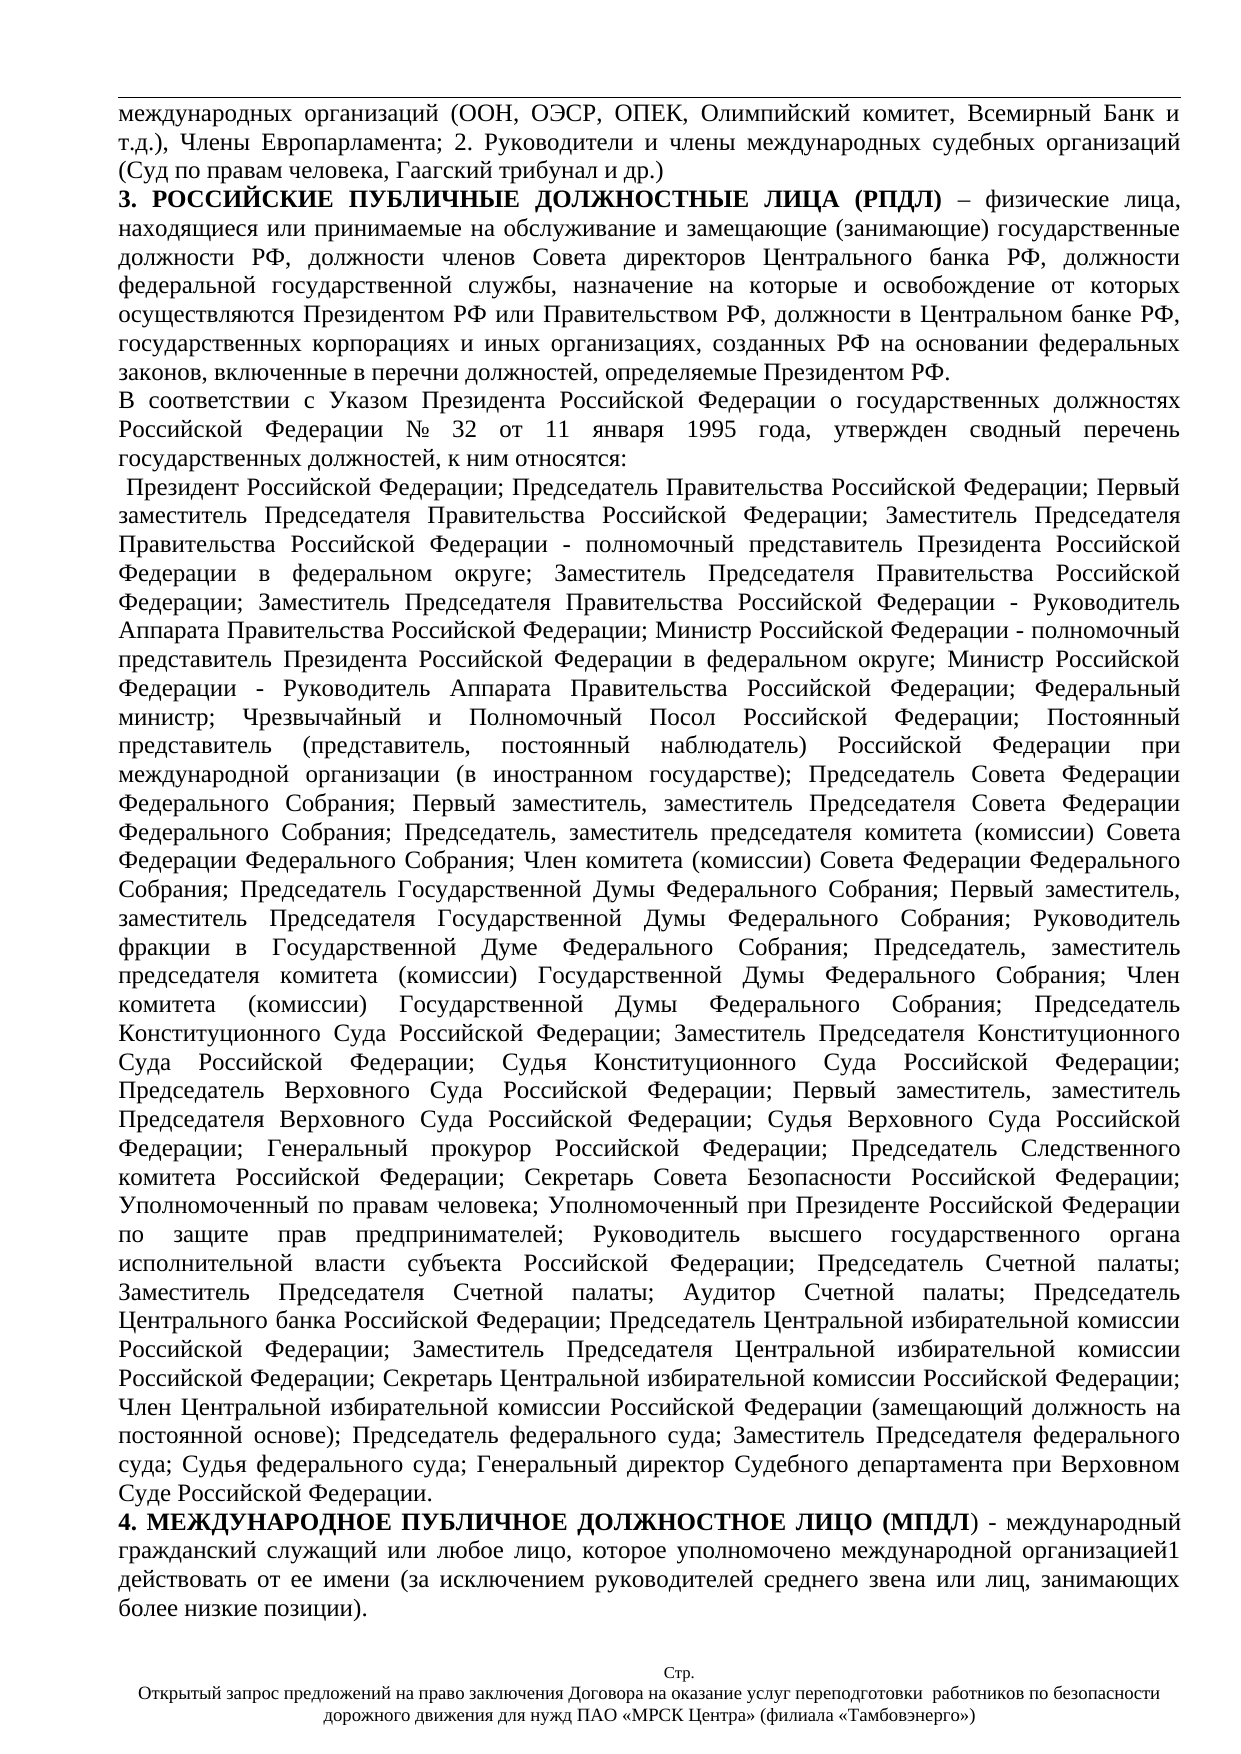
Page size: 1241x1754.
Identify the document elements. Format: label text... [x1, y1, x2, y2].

text Президент Российской Федерации; Председатель Правительства Российской Федерации; Первый заместитель Председателя Правительства Российской Федерации; Заместитель Председателя Правительства Российской Федерации - полномочный представитель Президента Российской Федерации в федеральном округе; Заместитель Председателя Правительства Российской Федерации; Заместитель Председателя Правительства Российской Федерации - Руководитель Аппарата Правительства Российской Федерации; Министр Российской Федерации - полномочный представитель Президента Российской Федерации в федеральном округе; Министр Российской Федерации - Руководитель Аппарата Правительства Российской Федерации; Федеральный министр; Чрезвычайный и Полномочный Посол Российской Федерации; Постоянный представитель (представитель, постоянный наблюдатель) Российской Федерации при международной организации (в иностранном государстве); Председатель Совета Федерации Федерального Собрания; Первый заместитель, заместитель Председателя Совета Федерации Федерального Собрания; Председатель, заместитель председателя комитета (комиссии) Совета Федерации Федерального Собрания; Член комитета (комиссии) Совета Федерации Федерального Собрания; Председатель Государственной Думы Федерального Собрания; Первый заместитель, заместитель Председателя Государственной Думы Федерального Собрания; Руководитель фракции в Государственной Думе Федерального Собрания; Председатель, заместитель председателя комитета (комиссии) Государственной Думы Федерального Собрания; Член комитета (комиссии) Государственной Думы Федерального Собрания; Председатель Конституционного Суда Российской Федерации; Заместитель Председателя Конституционного Суда Российской Федерации; Судья Конституционного Суда Российской Федерации; Председатель Верховного Суда Российской Федерации; Первый заместитель, заместитель Председателя Верховного Суда Российской Федерации; Судья Верховного Суда Российской Федерации; Генеральный прокурор Российской Федерации; Председатель Следственного комитета Российской Федерации; Секретарь Совета Безопасности Российской Федерации; Уполномоченный по правам человека; Уполномоченный при Президенте Российской Федерации по защите прав предпринимателей; Руководитель высшего государственного органа исполнительной власти субъекта Российской Федерации; Председатель Счетной палаты; Заместитель Председателя Счетной палаты; Аудитор Счетной палаты; Председатель Центрального банка Российской Федерации; Председатель Центральной избирательной комиссии Российской Федерации; Заместитель Председателя Центральной избирательной комиссии Российской Федерации; Секретарь Центральной избирательной комиссии Российской Федерации; Член Центральной избирательной комиссии Российской Федерации (замещающий должность на постоянной основе); Председатель федерального суда; Заместитель Председателя федерального суда; Судья федерального суда; Генеральный директор Судебного департамента при Верховном Суде Российской Федерации. [118, 472, 1181, 1507]
text В соответствии с Указом Президента Российской Федерации о государственных должностях Российской Федерации № 32 от 11 января 1995 года, утвержден сводный перечень государственных должностей, к ним относятся: [118, 386, 1181, 472]
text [118, 98, 1181, 184]
text 3. РОССИЙСКИЕ ПУБЛИЧНЫЕ ДОЛЖНОСТНЫЕ ЛИЦА (РПДЛ) – физические лица, находящиеся или принимаемые на обслуживание и замещающие (занимающие) государственные должности РФ, должности членов Совета директоров Центрального банка РФ, должности федеральной государственной службы, назначение на которые и освобождение от которых осуществляются Президентом РФ или Правительством РФ, должности в Центральном банке РФ, государственных корпорациях и иных организациях, созданных РФ на основании федеральных законов, включенные в перечни должностей, определяемые Президентом РФ. [118, 184, 1181, 386]
text 4. МЕЖДУНАРОДНОЕ ПУБЛИЧНОЕ ДОЛЖНОСТНОЕ ЛИЦО (МПДЛ) - международный гражданский служащий или любое лицо, которое уполномочено международной организацией1 действовать от ее имени (за исключением руководителей среднего звена или лиц, занимающих более низкие позиции). [118, 1507, 1181, 1622]
